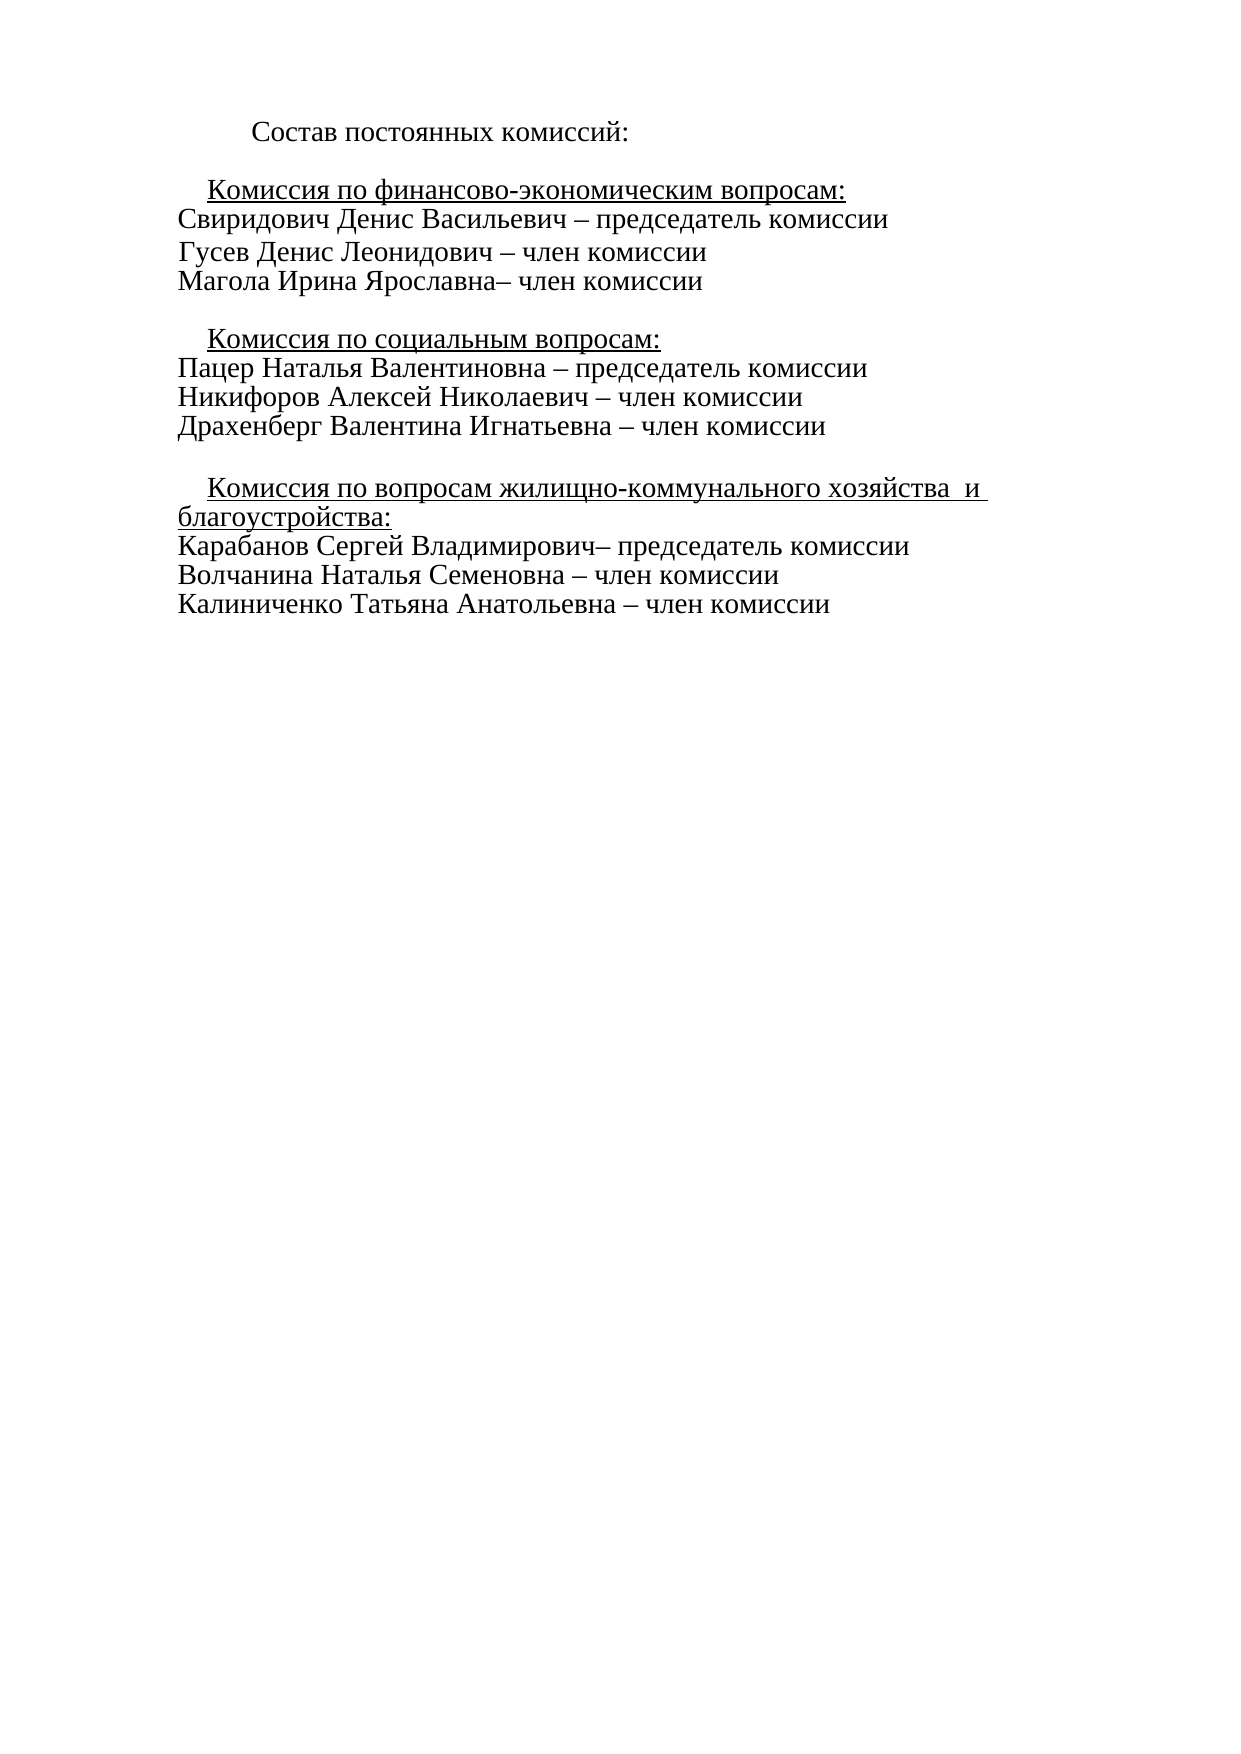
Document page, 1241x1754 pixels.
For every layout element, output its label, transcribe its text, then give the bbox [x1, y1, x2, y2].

text Драхенберг Валентина Игнатьевна – член комиссии [177, 412, 1152, 441]
text Гусев Денис Леонидович – член комиссии [178, 234, 1163, 267]
text Волчанина Наталья Семеновна – член комиссии [177, 562, 1152, 591]
text Комиссия по финансово-экономическим вопросам: [177, 176, 1152, 205]
text Состав постоянных комиссий: [177, 118, 1152, 147]
text Комиссия по вопросам жилищно-коммунального хозяйства и благоустройства: [177, 475, 1152, 533]
text Никифоров Алексей Николаевич – член комиссии [177, 383, 1152, 412]
text Калиниченко Татьяна Анатольевна – член комиссии [177, 591, 1152, 619]
text Пацер Наталья Валентиновна – председатель комиссии [177, 354, 1152, 383]
text Свиридович Денис Васильевич – председатель комиссии [177, 205, 1152, 234]
text Карабанов Сергей Владимирович– председатель комиссии [177, 533, 1152, 562]
text Комиссия по социальным вопросам: [177, 325, 1152, 354]
text Магола Ирина Ярославна– член комиссии [177, 267, 1152, 296]
